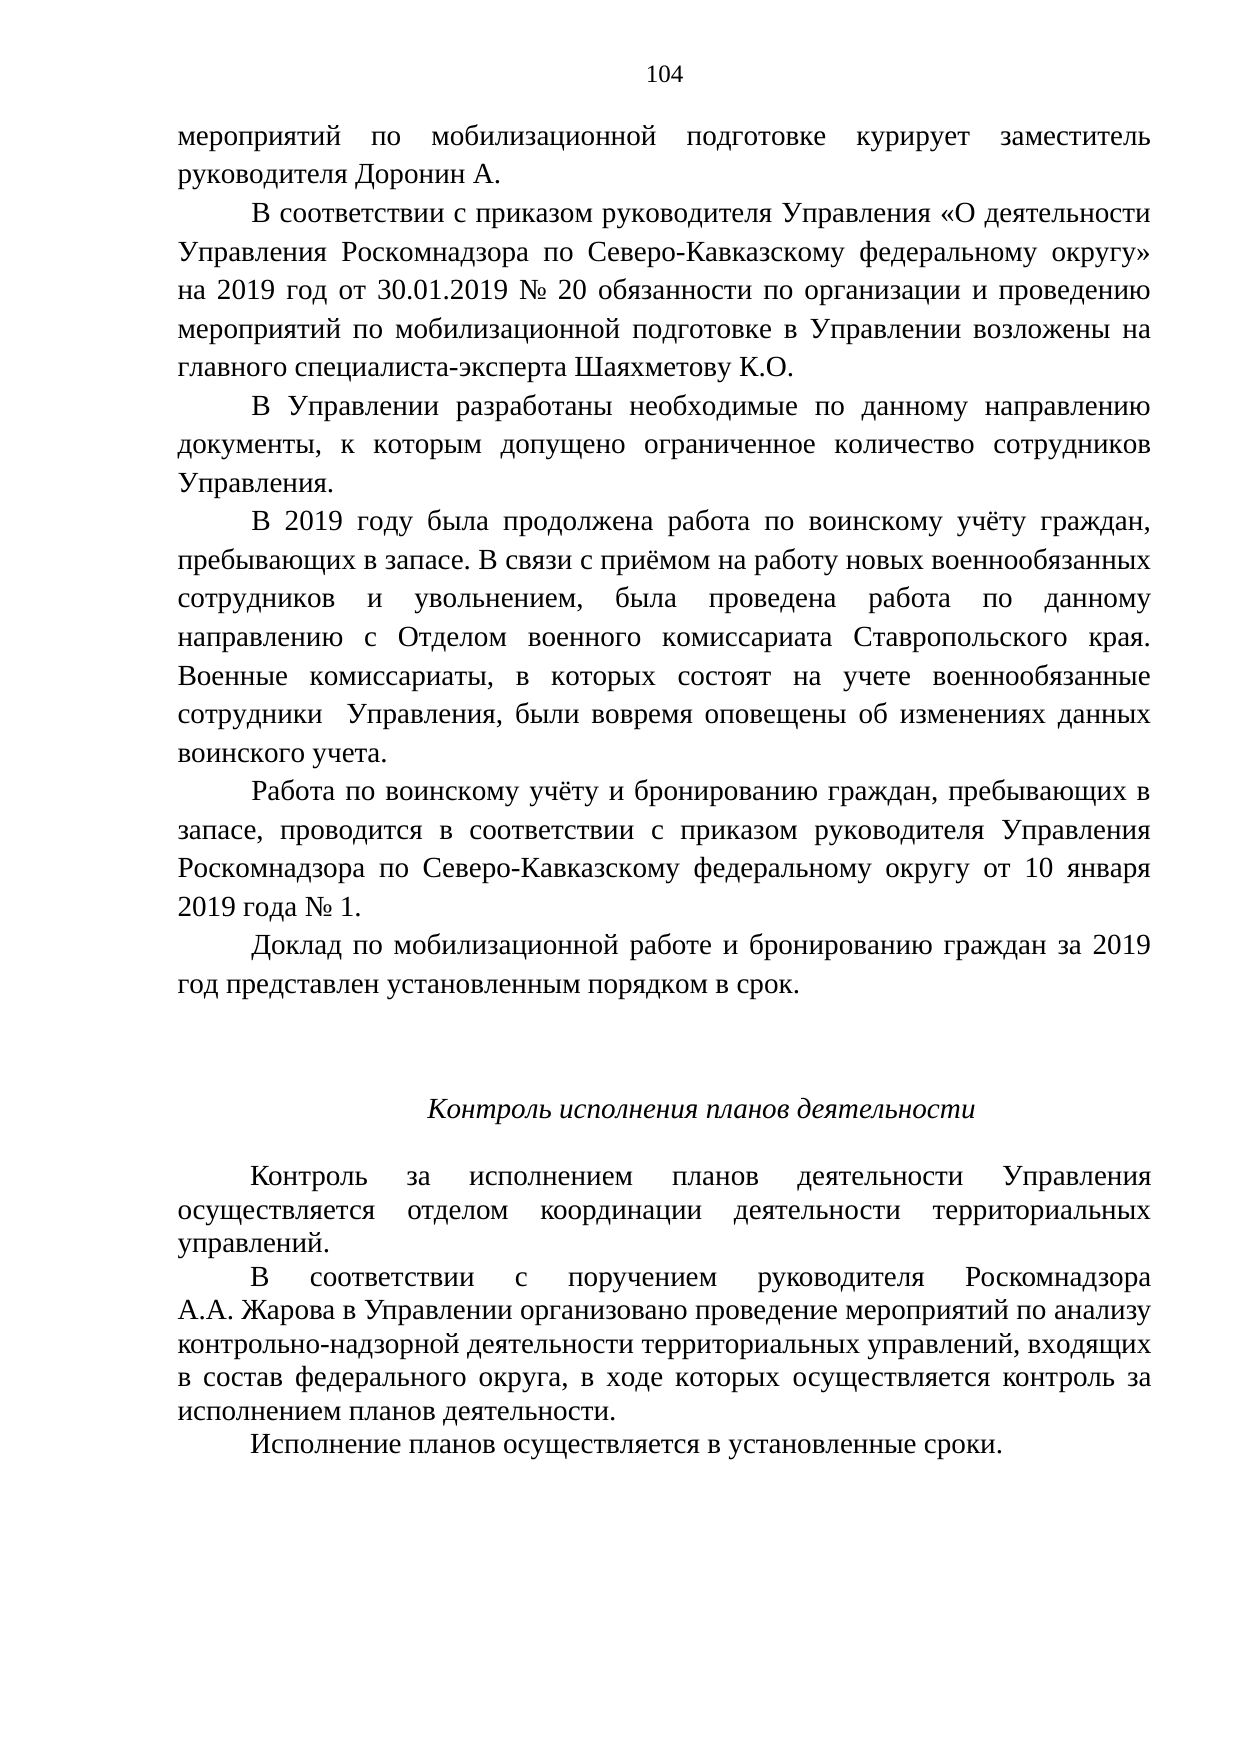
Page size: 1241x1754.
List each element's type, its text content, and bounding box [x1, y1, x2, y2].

text Исполнение планов осуществляется в установленные сроки. [177, 1427, 1152, 1460]
text Контроль исполнения планов деятельности [177, 1091, 1152, 1125]
text В 2019 году была продолжена работа по воинскому учёту граждан, пребывающих в запасе. В связи с приёмом на работу новых военнообязанных сотрудников и увольнением, была проведена работа по данному направлению с Отделом военного комиссариата Ставропольского края. Военные комиссариаты, в которых состоят на учете военнообязанные сотрудники Управления, были вовремя оповещены об изменениях данных воинского учета. [177, 503, 1152, 768]
text Контроль за исполнением планов деятельности Управления осуществляется отделом координации деятельности территориальных управлений. [177, 1158, 1152, 1259]
text В соответствии с приказом руководителя Управления «О деятельности Управления Роскомнадзора по Северо-Кавказскому федеральному округу» на 2019 год от 30.01.2019 № 20 обязанности по организации и проведению мероприятий по мобилизационной подготовке в Управлении возложены на главного специалиста-эксперта Шаяхметову К.О. [177, 195, 1152, 383]
text Работа по воинскому учёту и бронированию граждан, пребывающих в запасе, проводится в соответствии с приказом руководителя Управления Роскомнадзора по Северо-Кавказскому федеральному округу от 10 января 2019 года № 1. [177, 773, 1152, 922]
text В Управлении разработаны необходимые по данному направлению документы, к которым допущено ограниченное количество сотрудников Управления. [177, 388, 1152, 498]
text Доклад по мобилизационной работе и бронированию граждан за 2019 год представлен установленным порядком в срок. [177, 927, 1152, 999]
text В соответствии с поручением руководителя Роскомнадзора А.А. Жарова в Управлении организовано проведение мероприятий по анализу контрольно-надзорной деятельности территориальных управлений, входящих в состав федерального округа, в ходе которых осуществляется контроль за исполнением планов деятельности. [177, 1259, 1152, 1427]
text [177, 118, 1152, 190]
